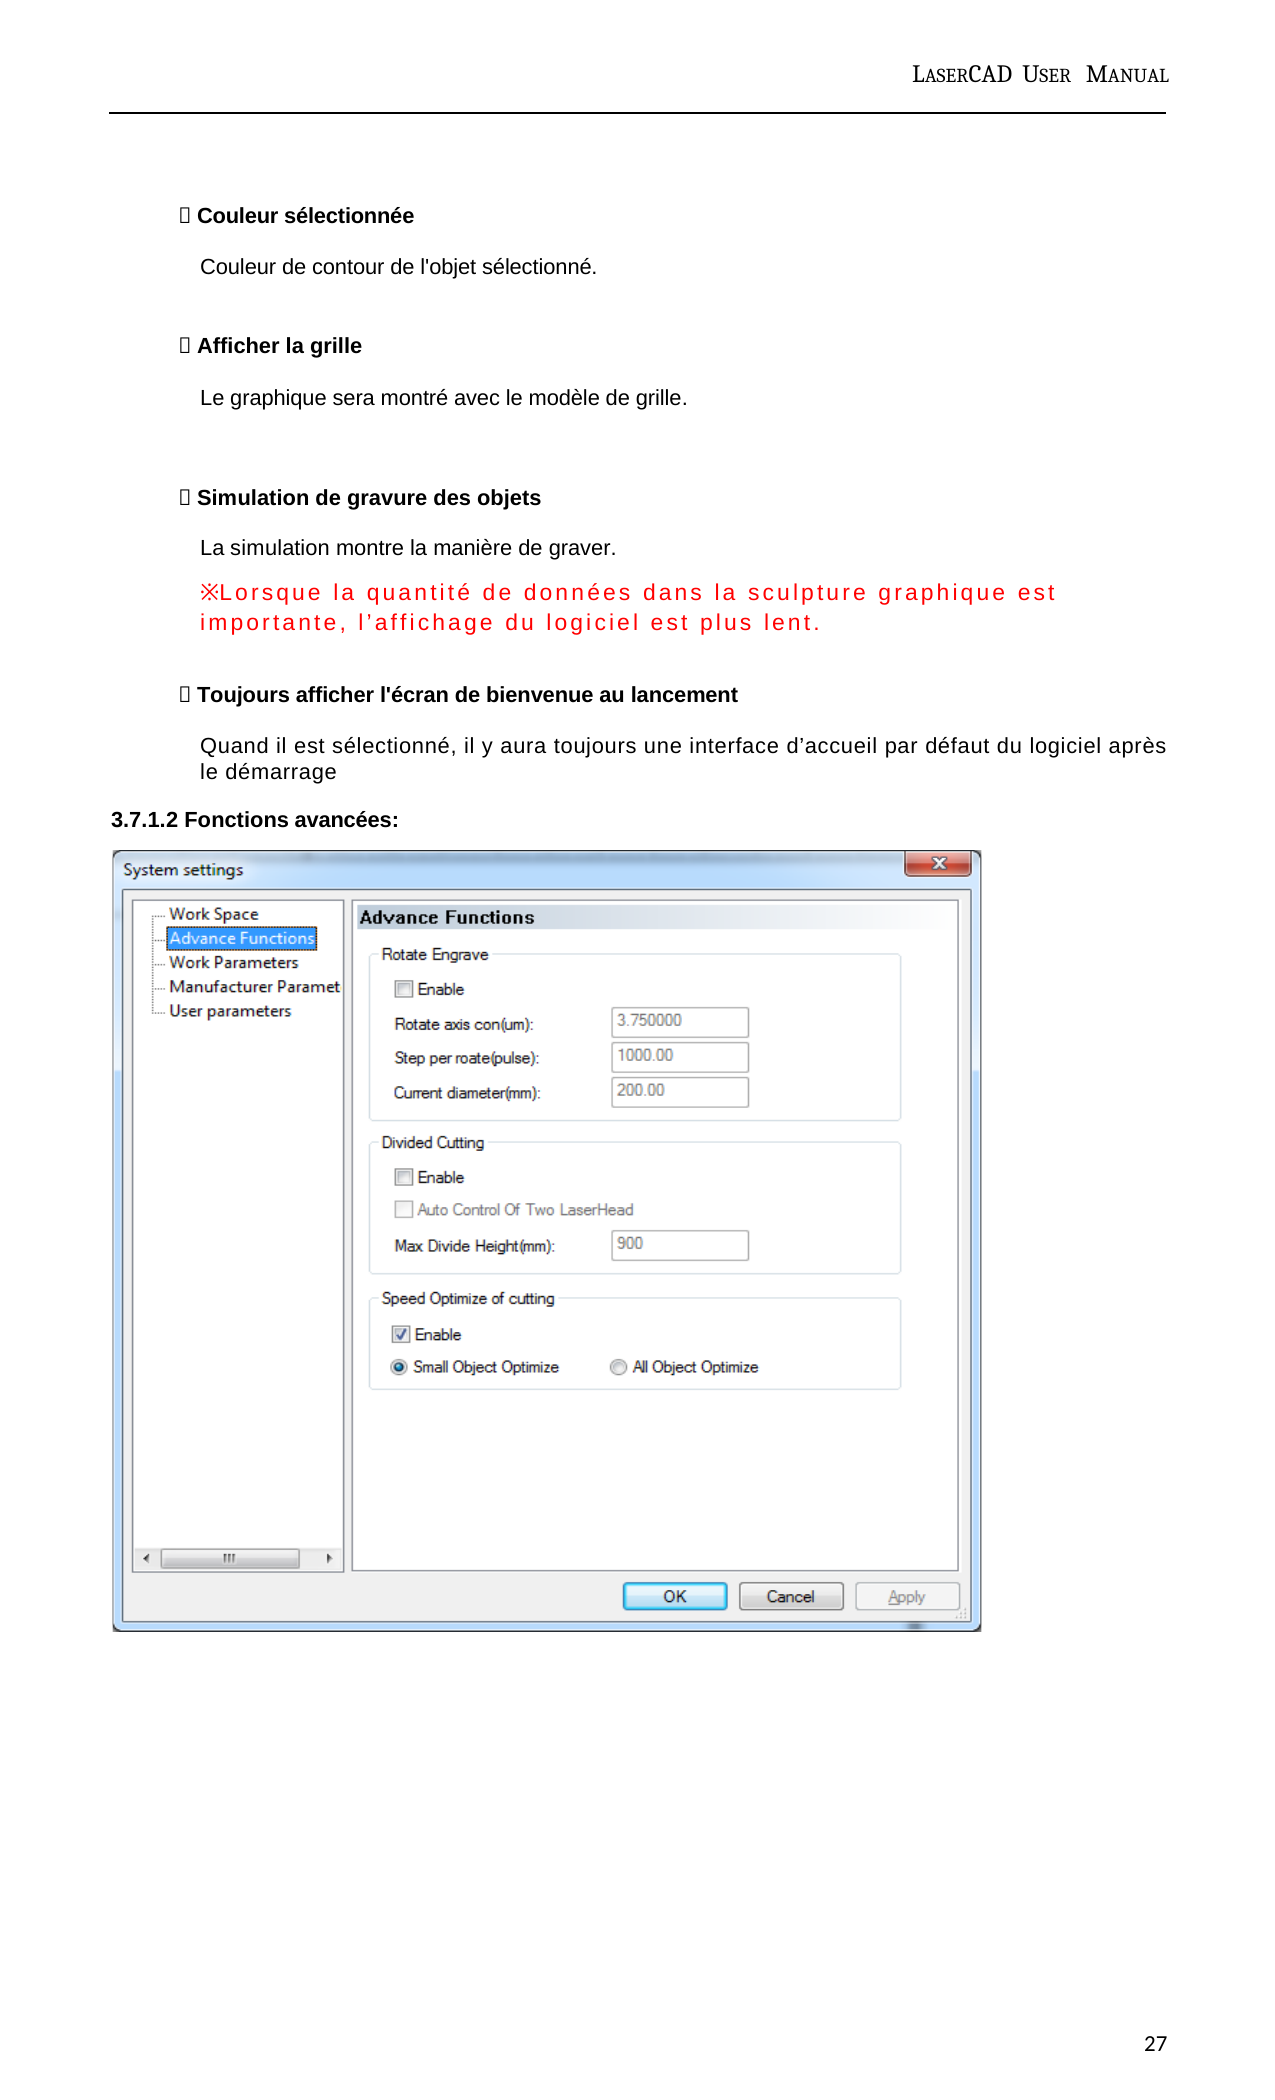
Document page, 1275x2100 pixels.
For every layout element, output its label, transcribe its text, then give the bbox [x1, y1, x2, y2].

picture [112, 850, 982, 1632]
text Le graphique sera montré avec le modèle de grille. [200, 384, 1181, 410]
text  Simulation de gravure des objets [178, 482, 1181, 511]
text La simulation montre la manière de graver. [200, 535, 1181, 561]
text 3.7.1.2 Fonctions avancées: [109, 807, 401, 832]
text  Afficher la grille [178, 330, 1181, 360]
text Couleur de contour de l'objet sélectionné. [200, 254, 1181, 279]
text  Couleur sélectionnée [178, 201, 1181, 230]
text ※Lorsque la quantité de données dans la sculpture graphique est importante, l’affichage du logiciel est plus lent. [200, 576, 1168, 635]
text Quand il est sélectionné, il y aura toujours une interface d’accueil par défaut du logiciel après le démarrage [200, 733, 1181, 784]
text  Toujours afficher l'écran de bienvenue au lancement [178, 679, 1181, 709]
